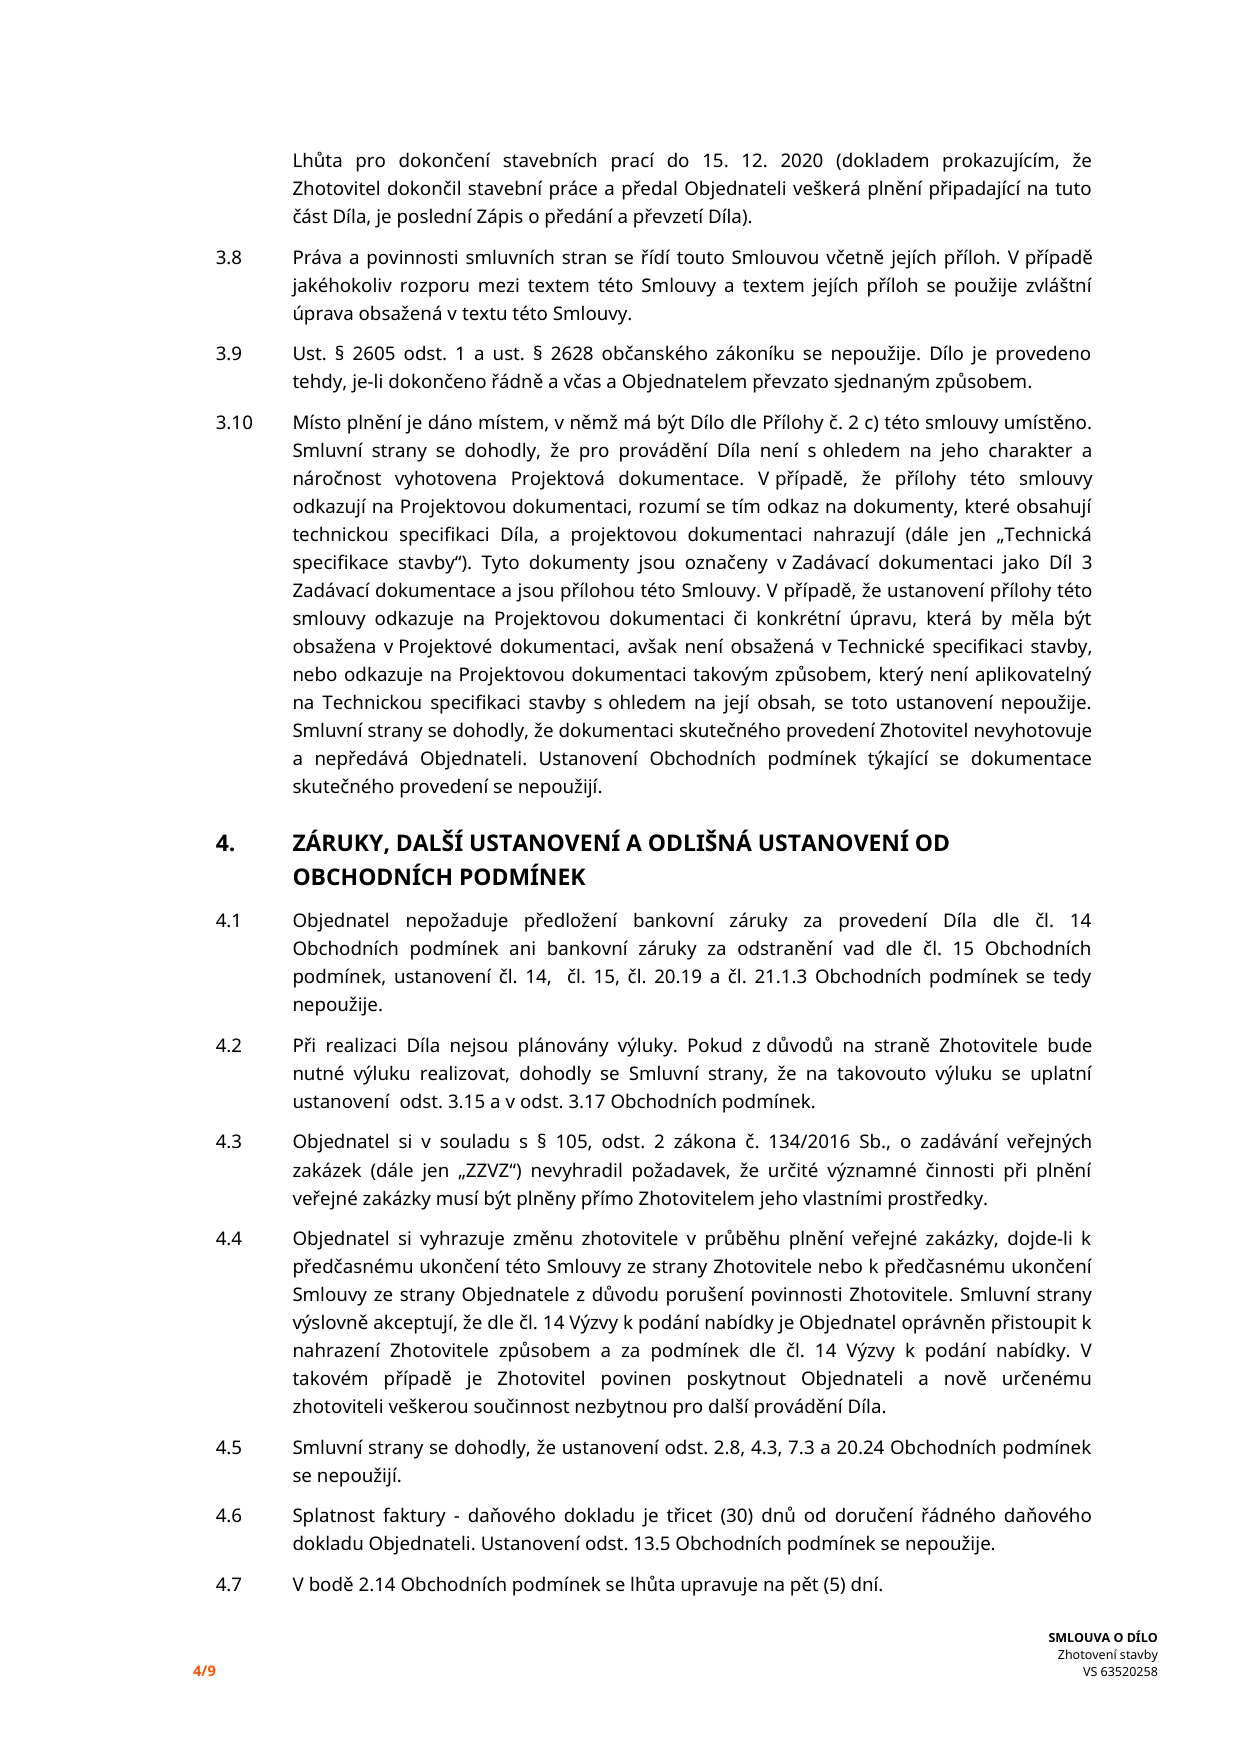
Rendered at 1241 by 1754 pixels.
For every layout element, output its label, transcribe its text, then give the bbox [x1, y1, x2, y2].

text Objednatel nepožaduje předložení bankovní záruky za provedení Díla dle čl. 14 Obchodních podmínek ani bankovní záruky za odstranění vad dle čl. 15 Obchodních podmínek, ustanovení čl. 14, čl. 15, čl. 20.19 a čl. 21.1.3 Obchodních podmínek se tedy nepoužije. [216, 908, 1093, 1017]
text ZÁRUKY, DALŠÍ USTANOVENÍ A ODLIŠNÁ USTANOVENÍ OD OBCHODNÍCH PODMÍNEK [216, 826, 1093, 892]
text Místo plnění je dáno místem, v němž má být Dílo dle Přílohy č. 2 c) této smlouvy umístěno. Smluvní strany se dohodly, že pro provádění Díla není s ohledem na jeho charakter a náročnost vyhotovena Projektová dokumentace. V případě, že přílohy této smlouvy odkazují na Projektovou dokumentaci, rozumí se tím odkaz na dokumenty, které obsahují technickou specifikaci Díla, a projektovou dokumentaci nahrazují (dále jen „Technická specifikace stavby“). Tyto dokumenty jsou označeny v Zadávací dokumentaci jako Díl 3 Zadávací dokumentace a jsou přílohou této Smlouvy. V případě, že ustanovení přílohy této smlouvy odkazuje na Projektovou dokumentaci či konkrétní úpravu, která by měla být obsažena v Projektové dokumentaci, avšak není obsažená v Technické specifikaci stavby, nebo odkazuje na Projektovou dokumentaci takovým způsobem, který není aplikovatelný na Technickou specifikaci stavby s ohledem na její obsah, se toto ustanovení nepoužije. Smluvní strany se dohodly, že dokumentaci skutečného provedení Zhotovitel nevyhotovuje a nepředává Objednateli. Ustanovení Obchodních podmínek týkající se dokumentace skutečného provedení se nepoužijí. [216, 409, 1093, 799]
text Splatnost faktury - daňového dokladu je třicet (30) dnů od doručení řádného daňového dokladu Objednateli. Ustanovení odst. 13.5 Obchodních podmínek se nepoužije. [216, 1503, 1093, 1556]
text Práva a povinnosti smluvních stran se řídí touto Smlouvou včetně jejích příloh. V případě jakéhokoliv rozporu mezi textem této Smlouvy a textem jejích příloh se použije zvláštní úprava obsažená v textu této Smlouvy. [216, 244, 1093, 326]
text Lhůta pro dokončení stavebních prací do 15. 12. 2020 (dokladem prokazujícím, že Zhotovitel dokončil stavební práce a předal Objednateli veškerá plnění připadající na tuto část Díla, je poslední Zápis o předání a převzetí Díla). [292, 147, 1093, 229]
text Objednatel si v souladu s § 105, odst. 2 zákona č. 134/2016 Sb., o zadávání veřejných zakázek (dále jen „ZZVZ“) nevyhradil požadavek, že určité významné činnosti při plnění veřejné zakázky musí být plněny přímo Zhotovitelem jeho vlastními prostředky. [216, 1129, 1093, 1210]
text V bodě 2.14 Obchodních podmínek se lhůta upravuje na pět (5) dní. [216, 1571, 1093, 1597]
text Ust. § 2605 odst. 1 a ust. § 2628 občanského zákoníku se nepoužije. Dílo je provedeno tehdy, je-li dokončeno řádně a včas a Objednatelem převzato sjednaným způsobem. [216, 341, 1093, 394]
text Smluvní strany se dohodly, že ustanovení odst. 2.8, 4.3, 7.3 a 20.24 Obchodních podmínek se nepoužijí. [216, 1434, 1093, 1488]
text Při realizaci Díla nejsou plánovány výluky. Pokud z důvodů na straně Zhotovitele bude nutné výluku realizovat, dohodly se Smluvní strany, že na takovouto výluku se uplatní ustanovení odst. 3.15 a v odst. 3.17 Obchodních podmínek. [216, 1032, 1093, 1114]
text Objednatel si vyhrazuje změnu zhotovitele v průběhu plnění veřejné zakázky, dojde-li k předčasnému ukončení této Smlouvy ze strany Zhotovitele nebo k předčasnému ukončení Smlouvy ze strany Objednatele z důvodu porušení povinnosti Zhotovitele. Smluvní strany výslovně akceptují, že dle čl. 14 Výzvy k podání nabídky je Objednatel oprávněn přistoupit k nahrazení Zhotovitele způsobem a za podmínek dle čl. 14 Výzvy k podání nabídky. V takovém případě je Zhotovitel povinen poskytnout Objednateli a nově určenému zhotoviteli veškerou součinnost nezbytnou pro další provádění Díla. [216, 1225, 1093, 1419]
